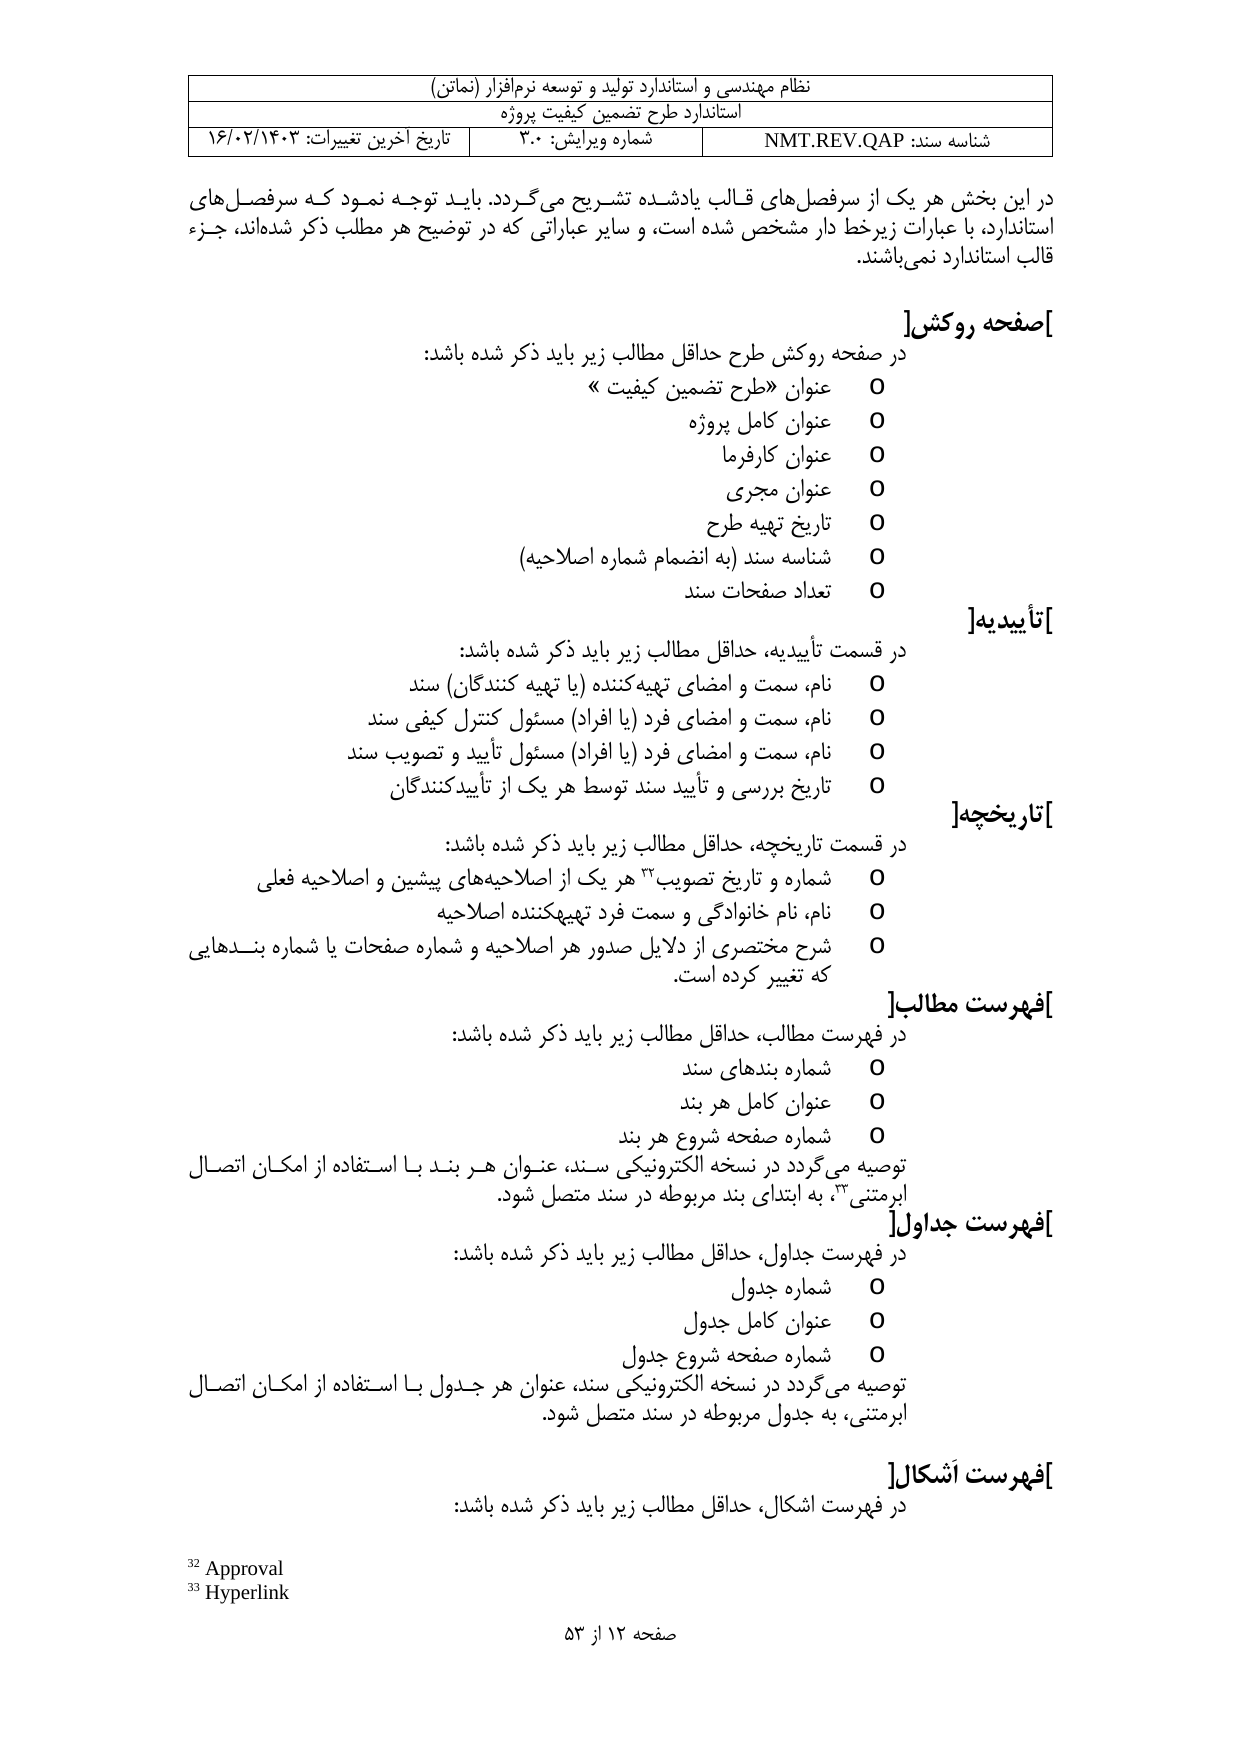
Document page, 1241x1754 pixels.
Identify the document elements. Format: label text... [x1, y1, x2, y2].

text ]تأییدیه[ [187, 608, 1052, 638]
list شرح مختصري از دلايل صدور هر اصلاحيه و شماره صفحات يا شماره بندهايي كه تغيير كرده است. [187, 929, 868, 993]
list نام، سمت و امضاي فرد (يا افراد) مسئول تأیید و تصويب سند [187, 735, 868, 769]
list عنوان كامل جدول [187, 1304, 868, 1338]
list عنوان كارفرما [187, 438, 868, 472]
text در فهرست مطالب، حداقل مطالب زير بايد ذكر شده باشد: [187, 1022, 906, 1051]
text ]فهرست اَشکال[ [187, 1464, 1052, 1493]
text توصيه مي‌گردد در نسخه الكترونيكي سند، عنوان هر جدول با استفاده از امكان اتصال ابرمتني، به جدول مربوطه در سند متصل شود. [187, 1372, 906, 1430]
text در قسمت تاريخچه، حداقل مطالب زير بايد ذكر شده باشد: [187, 832, 906, 861]
text در فهرست جداول، حداقل مطالب زير بايد ذكر شده باشد: [187, 1241, 906, 1270]
list تاريخ تهيه طرح [187, 506, 868, 540]
text در صفحه روكش طرح حداقل مطالب زير بايد ذكر شده باشد: [187, 341, 906, 370]
text توصيه مي‌گردد در نسخه الكترونيكي سند، عنوان هر بند با استفاده از امكان اتصال ابرمتني، به ابتداي بند مربوطه در سند متصل شود. [187, 1153, 906, 1212]
list شماره جدول [187, 1270, 868, 1304]
list نام، سمت و امضاي تهيه‌كننده (يا تهيه كنندگان) سند [187, 667, 868, 701]
text ]فهرست جداول[ [187, 1212, 1052, 1241]
subtitle در اين بخش هر یک از سرفصل‌هاي قالب يادشده تشريح مي‌گردد. بايد توجه نمود كه سرفصل‌هاي استاندارد، با عبارات زيرخط دار مشخص شده است، و ساير عباراتي كه در توضيح هر مطلب ذكر شده‌اند، جزء قالب استاندارد نمي‌باشند. [187, 186, 1053, 273]
list عنوان مجری [187, 472, 868, 506]
list شماره صفحه شروع جدول [187, 1338, 868, 1372]
list شماره و تاريخ تصويب هر يك از اصلاحيه‌هاي پيشين و اصلاحيه فعلي [187, 861, 868, 895]
list عنوان كامل هر بند [187, 1085, 868, 1119]
list شناسه سند (به انضمام شماره اصلاحيه) [187, 540, 868, 574]
list تعداد صفحات سند [187, 574, 868, 608]
text در فهرست اشکال، حداقل مطالب زير بايد ذكر شده باشد: [187, 1493, 906, 1522]
list نام، سمت و امضاي فرد (يا افراد) مسئول كنترل كيفي سند [187, 701, 868, 735]
list نام، نام خانوادگی و سمت فرد تهیه‏کننده اصلاحیه [187, 895, 868, 929]
text ]صفحه روكش[ [187, 312, 1052, 341]
text ]فهرست مطالب[ [187, 993, 1052, 1022]
list شماره صفحه شروع هر بند [187, 1119, 868, 1153]
list شماره بندهاي سند [187, 1051, 868, 1085]
list تاريخ بررسي و تأیید سند توسط هر یک از تأییدكنندگان [187, 769, 868, 803]
text ]تاريخچه[ [187, 803, 1052, 832]
list عنوان «طرح تضمين كيفيت » [187, 370, 868, 404]
text در قسمت تأییدیه، حداقل مطالب زير بايد ذكر شده باشد: [187, 638, 906, 667]
list عنوان كامل پروژه [187, 404, 868, 438]
